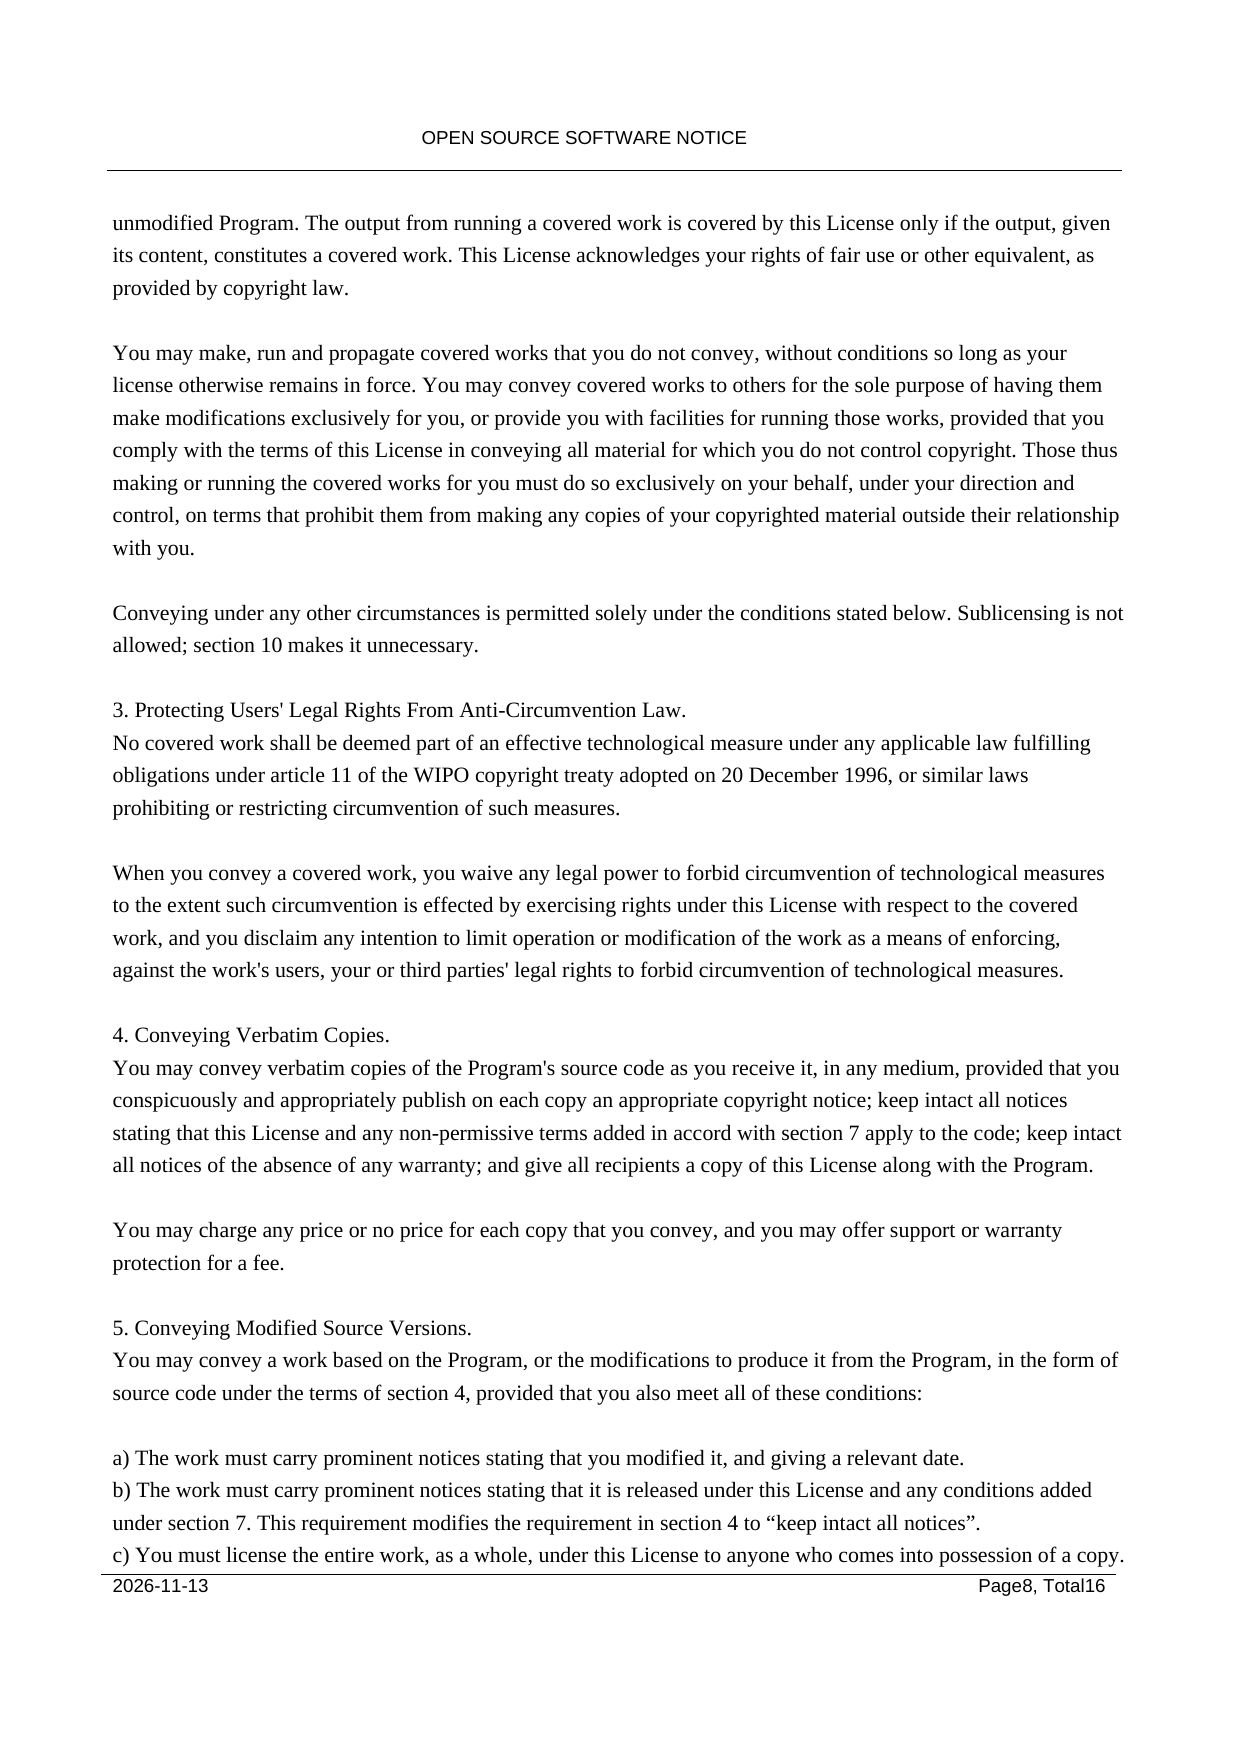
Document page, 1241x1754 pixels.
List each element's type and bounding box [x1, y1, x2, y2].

text [112, 206, 1128, 1571]
